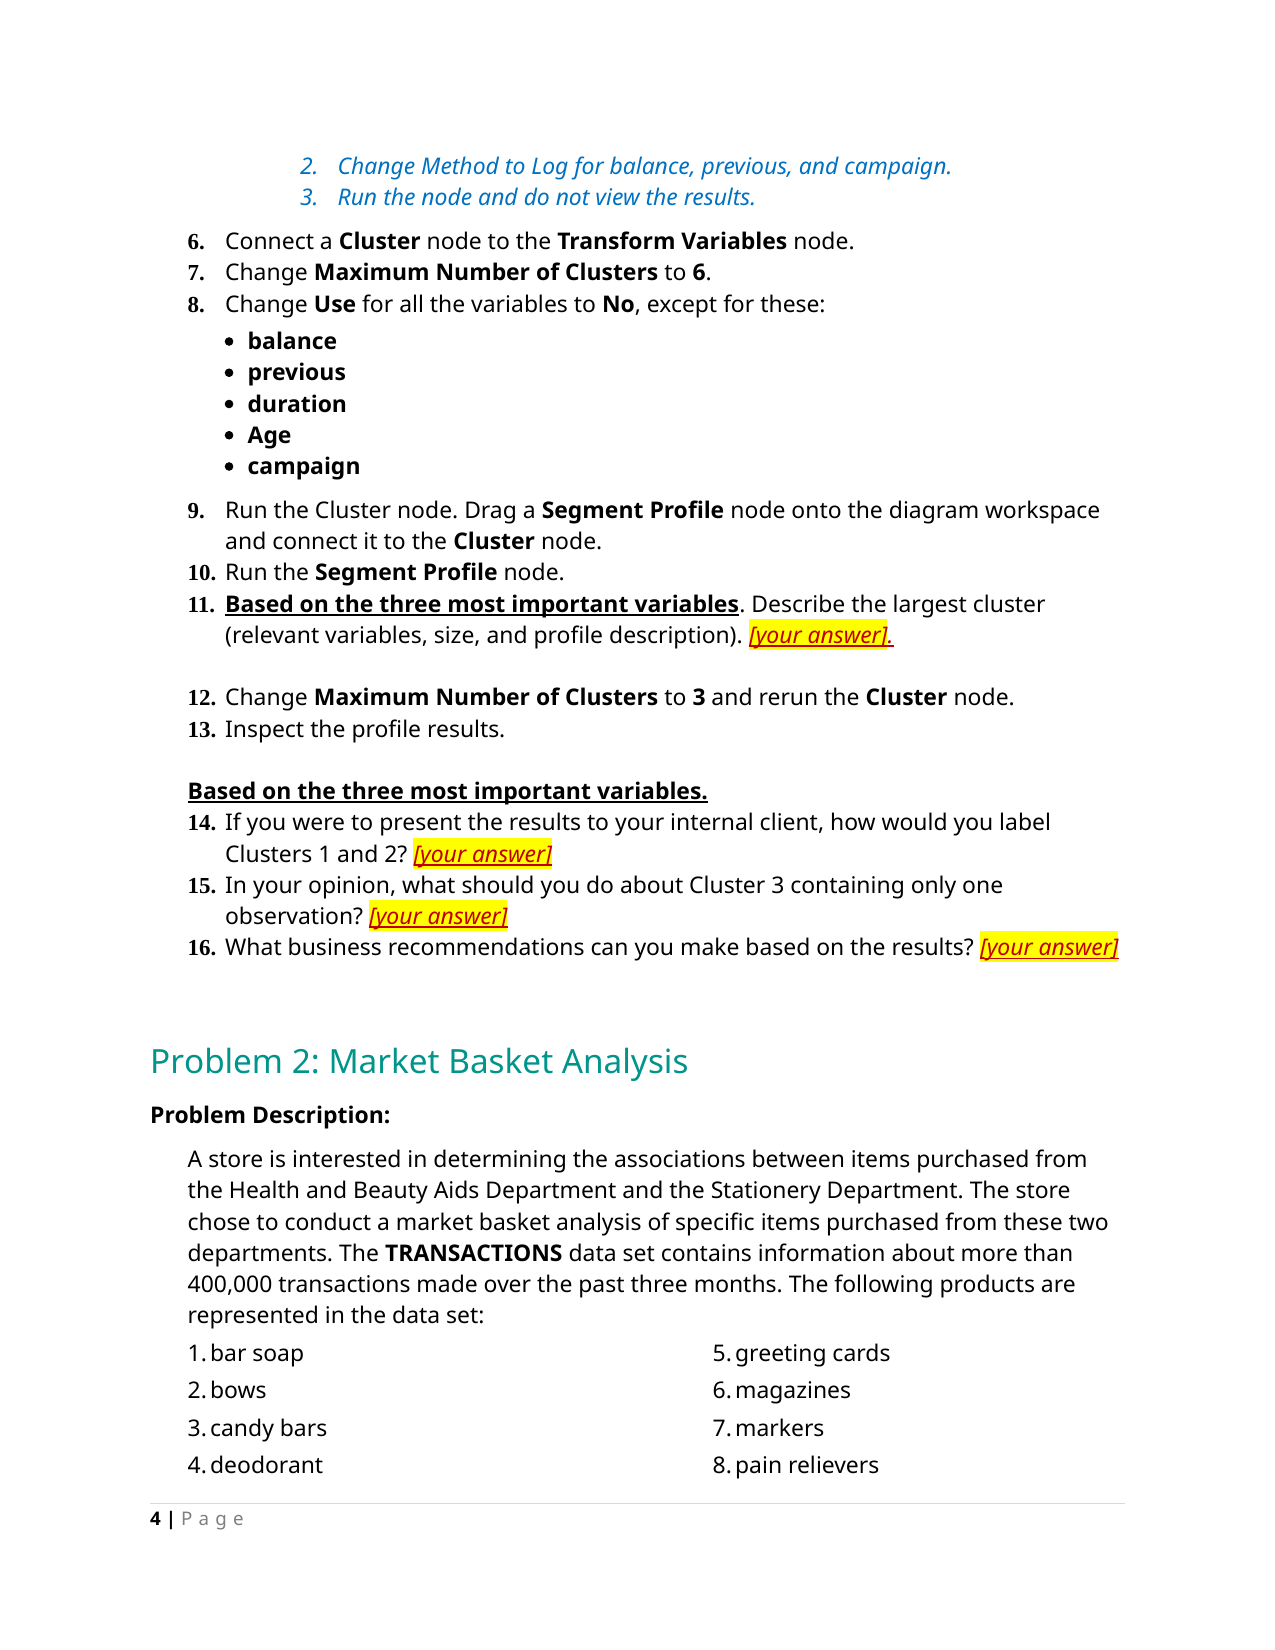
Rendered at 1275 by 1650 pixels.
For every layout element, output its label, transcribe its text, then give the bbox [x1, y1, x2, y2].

list pain relievers [712, 1449, 1125, 1481]
text campaign [225, 450, 1125, 481]
list deodorant [187, 1449, 600, 1481]
list Based on the three most important variables. Describe the largest cluster (relevant variables, size, and profile description). [your answer]. [187, 587, 1125, 650]
list Connect a Cluster node to the Transform Variables node. [187, 225, 1125, 256]
list Problem Description: [150, 1099, 1125, 1131]
list Run the Segment Profile node. [187, 556, 1125, 587]
list Change Maximum Number of Clusters to 3 and rerun the Cluster node. [187, 681, 1125, 712]
list If you were to present the results to your internal client, how would you label Clusters 1 and 2? [your answer] [187, 806, 1125, 869]
list candy bars [187, 1412, 600, 1443]
text duration [225, 387, 1125, 419]
text Age [225, 419, 1125, 450]
list magazines [712, 1374, 1125, 1406]
list Run the node and do not view the results. [300, 181, 1125, 212]
list What business recommendations can you make based on the results? [your answer] [187, 931, 980, 962]
list Change Method to Log for balance, previous, and campaign. [300, 150, 1125, 181]
list bows [187, 1374, 600, 1406]
list Run the Cluster node. Drag a Segment Profile node onto the diagram workspace and connect it to the Cluster node. [187, 494, 1125, 556]
text balance [225, 325, 1125, 356]
list greeting cards [712, 1337, 1125, 1368]
list Change Maximum Number of Clusters to 6. [187, 256, 1125, 287]
list In your opinion, what should you do about Cluster 3 containing only one observation? [your answer] [187, 869, 1125, 931]
text previous [225, 356, 1125, 387]
subtitle Problem 2: Market Basket Analysis [150, 1038, 1125, 1083]
list Inspect the profile results. [187, 712, 1125, 744]
list A store is interested in determining the associations between items purchased from the Health and Beauty Aids Department and the Stationery Department. The store chose to conduct a market basket analysis of specific items purchased from these two departments. The TRANSACTIONS data set contains information about more than 400,000 transactions made over the past three months. The following products are represented in the data set: [187, 1143, 1125, 1331]
list Change Use for all the variables to No, except for these: [187, 287, 1125, 319]
list Based on the three most important variables. [187, 775, 1125, 806]
list markers [712, 1412, 1125, 1443]
list bar soap [187, 1337, 600, 1368]
